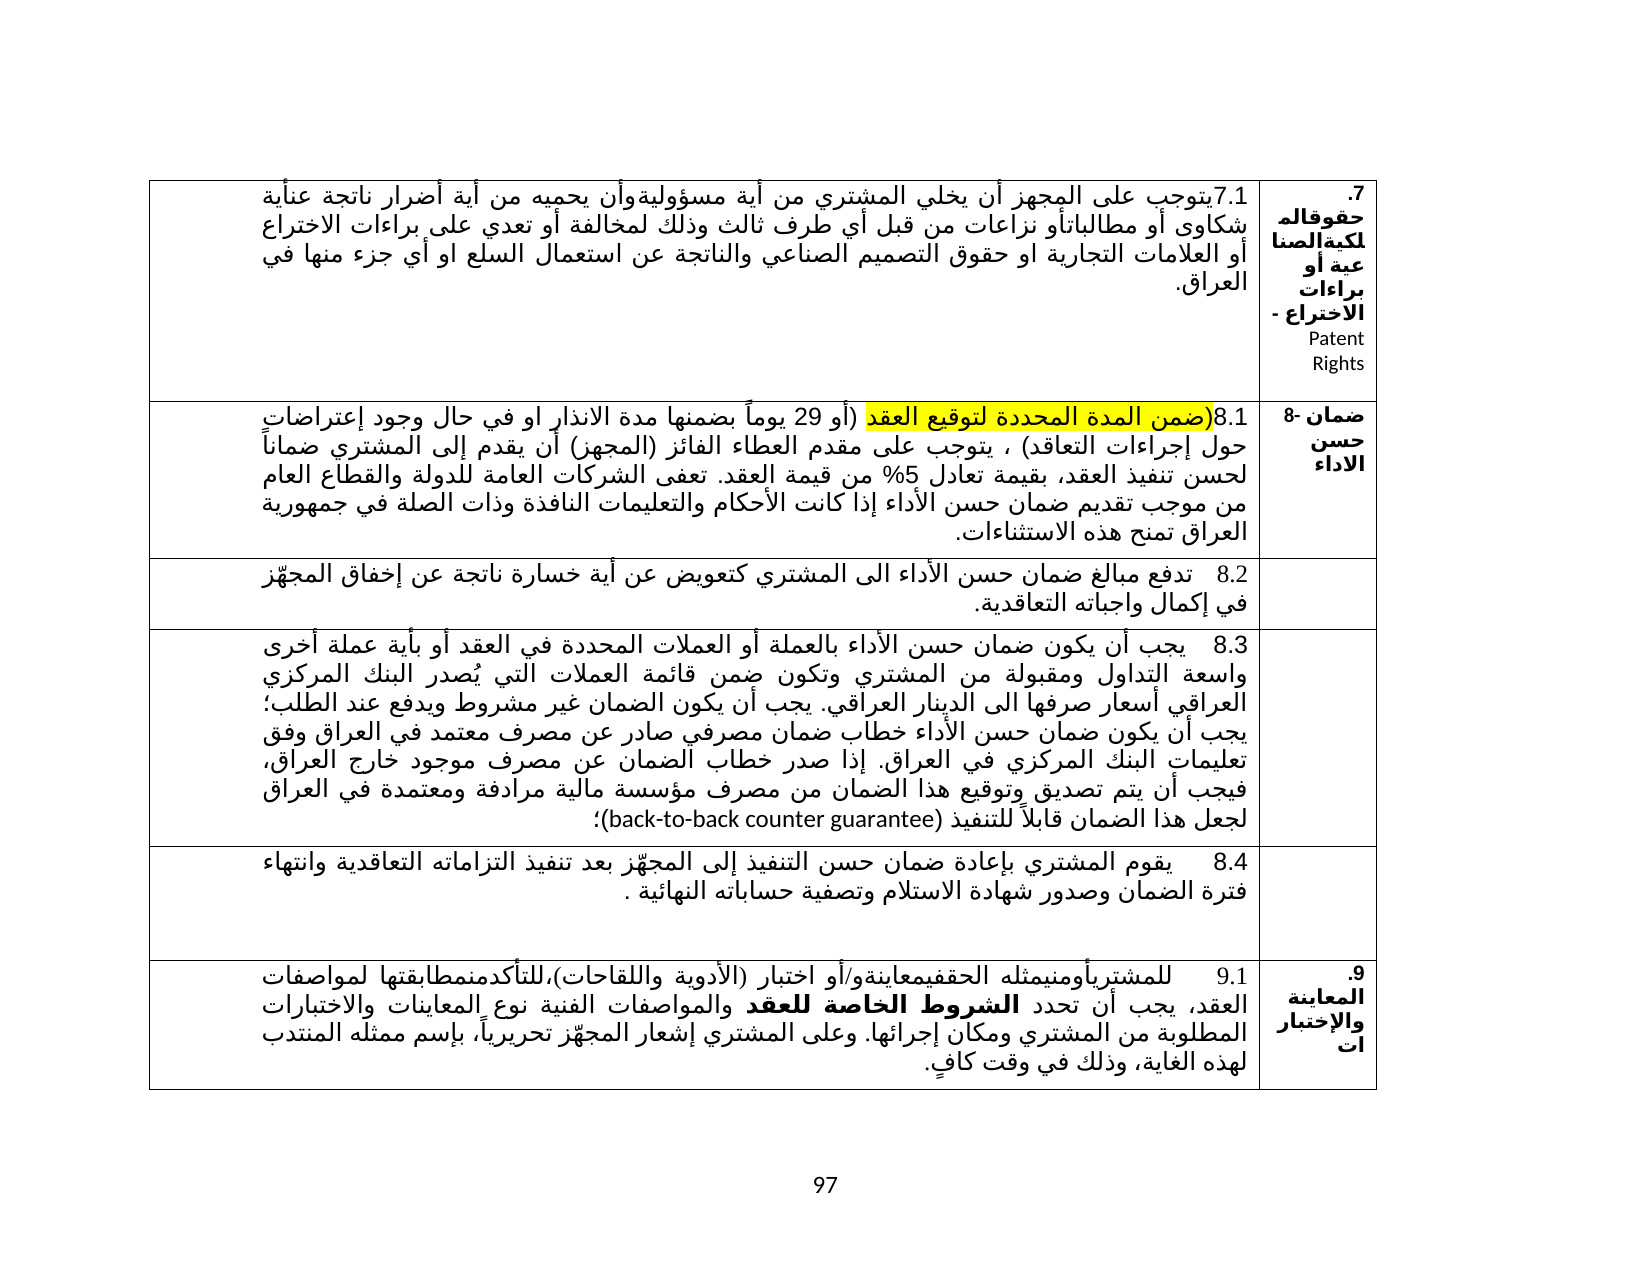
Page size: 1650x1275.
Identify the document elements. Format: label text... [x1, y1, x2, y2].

table_cell 8- ضمان حسن الاداء [1260, 402, 1376, 558]
table_cell [1260, 630, 1376, 846]
table_cell 7. حقوقالملكيةالصناعية أو براءات الاختراع - Patent Rights [1260, 181, 1376, 401]
table_cell 9.1 للمشتريأومنيمثله الحقفيمعاينةو/أو اختبار (الأدوية واللقاحات)،للتأكدمنمطابقتها لمواصفات العقد، يجب أن تحدد الشروط الخاصة للعقد والمواصفات الفنية نوع المعاينات والاختبارات المطلوبة من المشتري ومكان إجرائها. وعلى المشتري إشعار المجهّز تحريرياً، بإسم ممثله المنتدب لهذه الغاية، وذلك في وقت كافٍ. [150, 961, 1259, 1088]
table_cell 8.1(ضمن المدة المحددة لتوقيع العقد (أو 29 يوماً بضمنها مدة الانذار او في حال وجود إعتراضات حول إجراءات التعاقد) ، يتوجب على مقدم العطاء الفائز (المجهز) أن يقدم إلى المشتري ضماناً لحسن تنفيذ العقد، بقيمة تعادل 5% من قيمة العقد. تعفى الشركات العامة للدولة والقطاع العام من موجب تقديم ضمان حسن الأداء إذا كانت الأحكام والتعليمات النافذة وذات الصلة في جمهورية العراق تمنح هذه الاستثناءات. [150, 402, 1259, 558]
table_cell 8.2 تدفع مبالغ ضمان حسن الأداء الى المشتري كتعويض عن أية خسارة ناتجة عن إخفاق المجهّز في إكمال واجباته التعاقدية. [150, 559, 1259, 629]
table_cell 7.1يتوجب على المجهز أن يخلي المشتري من أية مسؤوليةوأن يحميه من أية أضرار ناتجة عنأية شكاوى أو مطالباتأو نزاعات من قبل أي طرف ثالث وذلك لمخالفة أو تعدي على براءات الاختراع أو العلامات التجارية او حقوق التصميم الصناعي والناتجة عن استعمال السلع او أي جزء منها في العراق. [150, 181, 1259, 401]
table_cell [1260, 559, 1376, 629]
table_cell 8.3 يجب أن يكون ضمان حسن الأداء بالعملة أو العملات المحددة في العقد أو بأية عملة أخرى واسعة التداول ومقبولة من المشتري وتكون ضمن قائمة العملات التي يُصدر البنك المركزي العراقي أسعار صرفها الى الدينار العراقي. يجب أن يكون الضمان غير مشروط ويدفع عند الطلب؛ يجب أن يكون ضمان حسن الأداء خطاب ضمان مصرفي صادر عن مصرف معتمد في العراق وفق تعليمات البنك المركزي في العراق. إذا صدر خطاب الضمان عن مصرف موجود خارج العراق، فيجب أن يتم تصديق وتوقيع هذا الضمان من مصرف مؤسسة مالية مرادفة ومعتمدة في العراق لجعل هذا الضمان قابلاً للتنفيذ (back-to-back counter guarantee)؛ [150, 630, 1259, 846]
table_cell [1260, 847, 1376, 960]
table_cell 9. المعاينة والإختبارات [1260, 961, 1376, 1088]
table_cell 8.4 يقوم المشتري بإعادة ضمان حسن التنفيذ إلى المجهّز بعد تنفيذ التزاماته التعاقدية وانتهاء فترة الضمان وصدور شهادة الاستلام وتصفية حساباته النهائية . [150, 847, 1259, 960]
